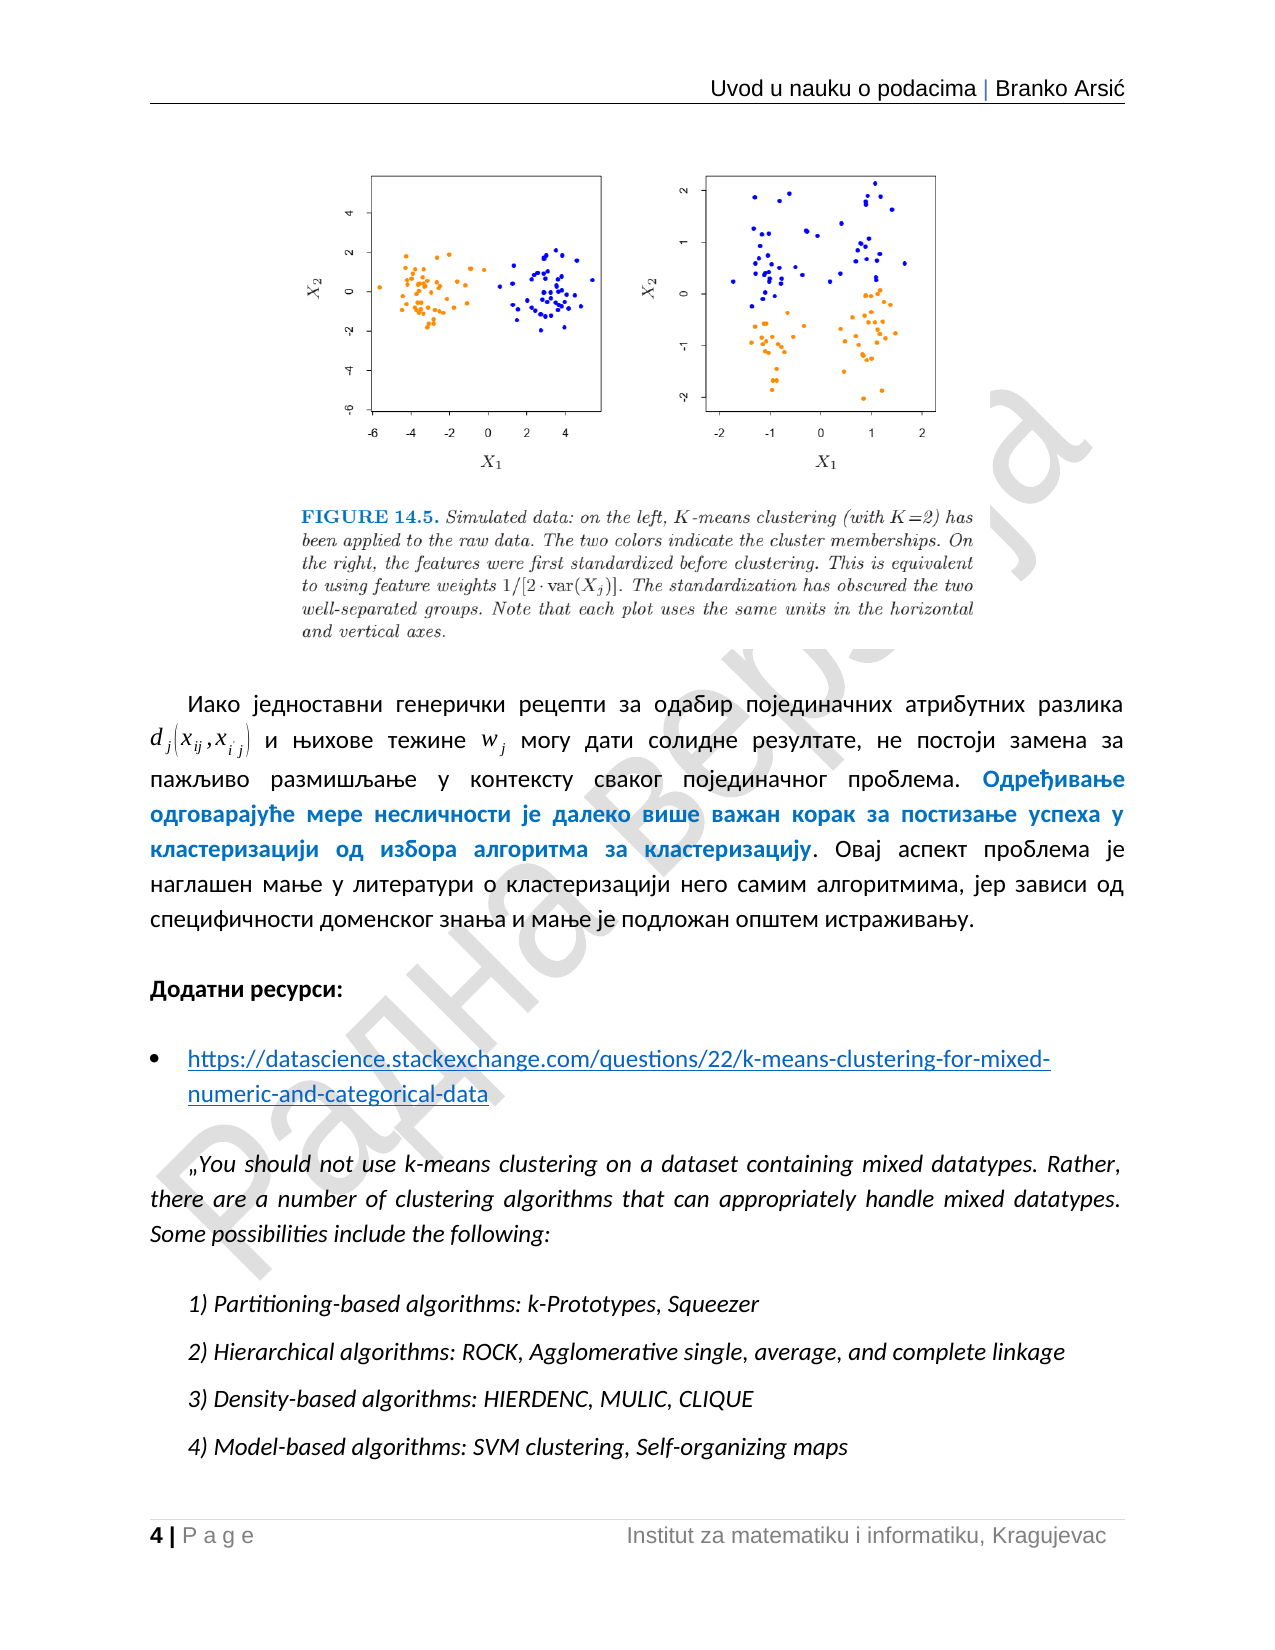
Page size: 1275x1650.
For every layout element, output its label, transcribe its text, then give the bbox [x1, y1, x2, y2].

text 2) Hierarchical algorithms: ROCK, Agglomerative single, average, and complete linkage [150, 1336, 1125, 1367]
text „You should not use k-means clustering on a dataset containing mixed datatypes. Rather, there are a number of clustering algorithms that can appropriately handle mixed datatypes. Some possibilities include the following: [150, 1149, 1125, 1249]
picture [284, 150, 991, 649]
text 3) Density-based algorithms: HIERDENC, MULIC, CLIQUE [150, 1384, 1125, 1414]
text Иако једноставни генерички рецепти за одабир појединачних атрибутних разлика и њихове тежине могу дати солидне резултате, не постоји замена за пажљиво размишљање у контексту сваког појединачног проблема. Одређивање одговарајуће мере несличности је далеко више важан корак за постизање успеха у кластеризацији од избора алгоритма за кластеризацију. Овај аспект проблема је наглашен мање у литератури о кластеризацији него самим алгоритмима, јер зависи од специфичности доменског знања и мање је подложан општем истраживању. [150, 688, 1125, 934]
text Додатни ресурси: [150, 974, 1125, 1004]
list https://datascience.stackexchange.com/questions/22/k-means-clustering-for-mixed-numeric-and-categorical-data [150, 1044, 1125, 1109]
text 1) Partitioning-based algorithms: k-Prototypes, Squeezer [150, 1289, 1125, 1319]
text 4) Model-based algorithms: SVM clustering, Self-organizing maps [150, 1431, 1125, 1462]
